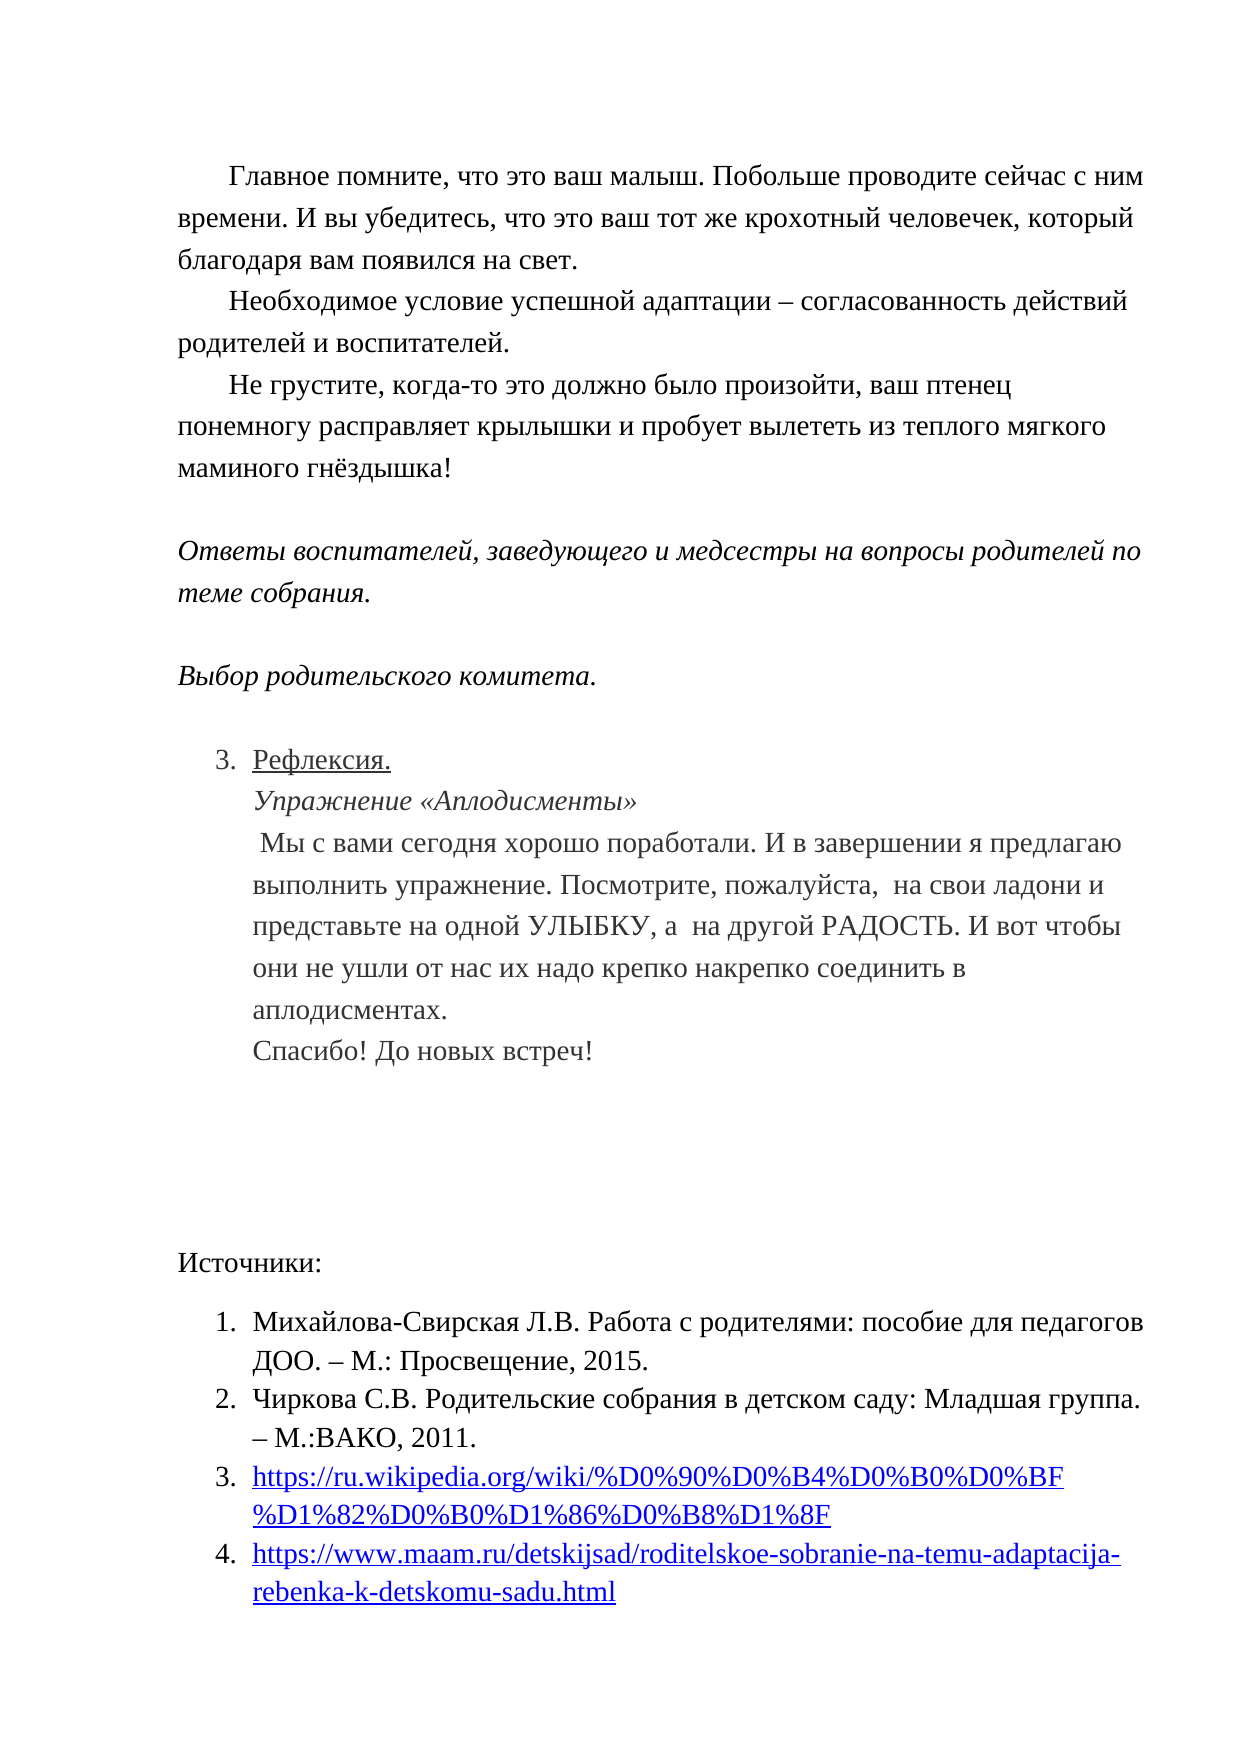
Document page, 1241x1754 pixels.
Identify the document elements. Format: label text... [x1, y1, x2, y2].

list Мы с вами сегодня хорошо поработали. И в завершении я предлагаю выполнить упражнение. Посмотрите, пожалуйста, на свои ладони и представьте на одной УЛЫБКУ, а на другой РАДОСТЬ. И вот чтобы они не ушли от нас их надо крепко накрепко соединить в аплодисментах. [252, 817, 1152, 1025]
text Главное помните, что это ваш малыш. Побольше проводите сейчас с ним времени. И вы убедитесь, что это ваш тот же крохотный человечек, который благодаря вам появился на свет. [177, 150, 1152, 275]
list Спасибо! До новых встреч! [252, 1025, 1152, 1067]
list Рефлексия. [215, 734, 1152, 775]
list Чиркова С.В. Родительские собрания в детском саду: Младшая группа. – М.:ВАКО, 2011. [215, 1382, 1152, 1454]
text Необходимое условие успешной адаптации – согласованность действий родителей и воспитателей. [177, 275, 1152, 359]
list https://ru.wikipedia.org/wiki/%D0%90%D0%B4%D0%B0%D0%BF%D1%82%D0%B0%D1%86%D0%B8%D1%8F [215, 1459, 1152, 1531]
text Не грустите, когда-то это должно было произойти, ваш птенец понемногу расправляет крылышки и пробует вылететь из теплого мягкого маминого гнёздышка! [177, 359, 1152, 484]
text Источники: [177, 1245, 1152, 1279]
list Михайлова-Свирская Л.В. Работа с родителями: пособие для педагогов ДОО. – М.: Просвещение, 2015. [215, 1304, 1152, 1377]
text Выбор родительского комитета. [177, 650, 1152, 692]
list https://www.maam.ru/detskijsad/roditelskoe-sobranie-na-temu-adaptacija-rebenka-k-detskomu-sadu.html [215, 1536, 1152, 1608]
list Упражнение «Аплодисменты» [252, 775, 1152, 817]
text Ответы воспитателей, заведующего и медсестры на вопросы родителей по теме собрания. [177, 525, 1152, 609]
